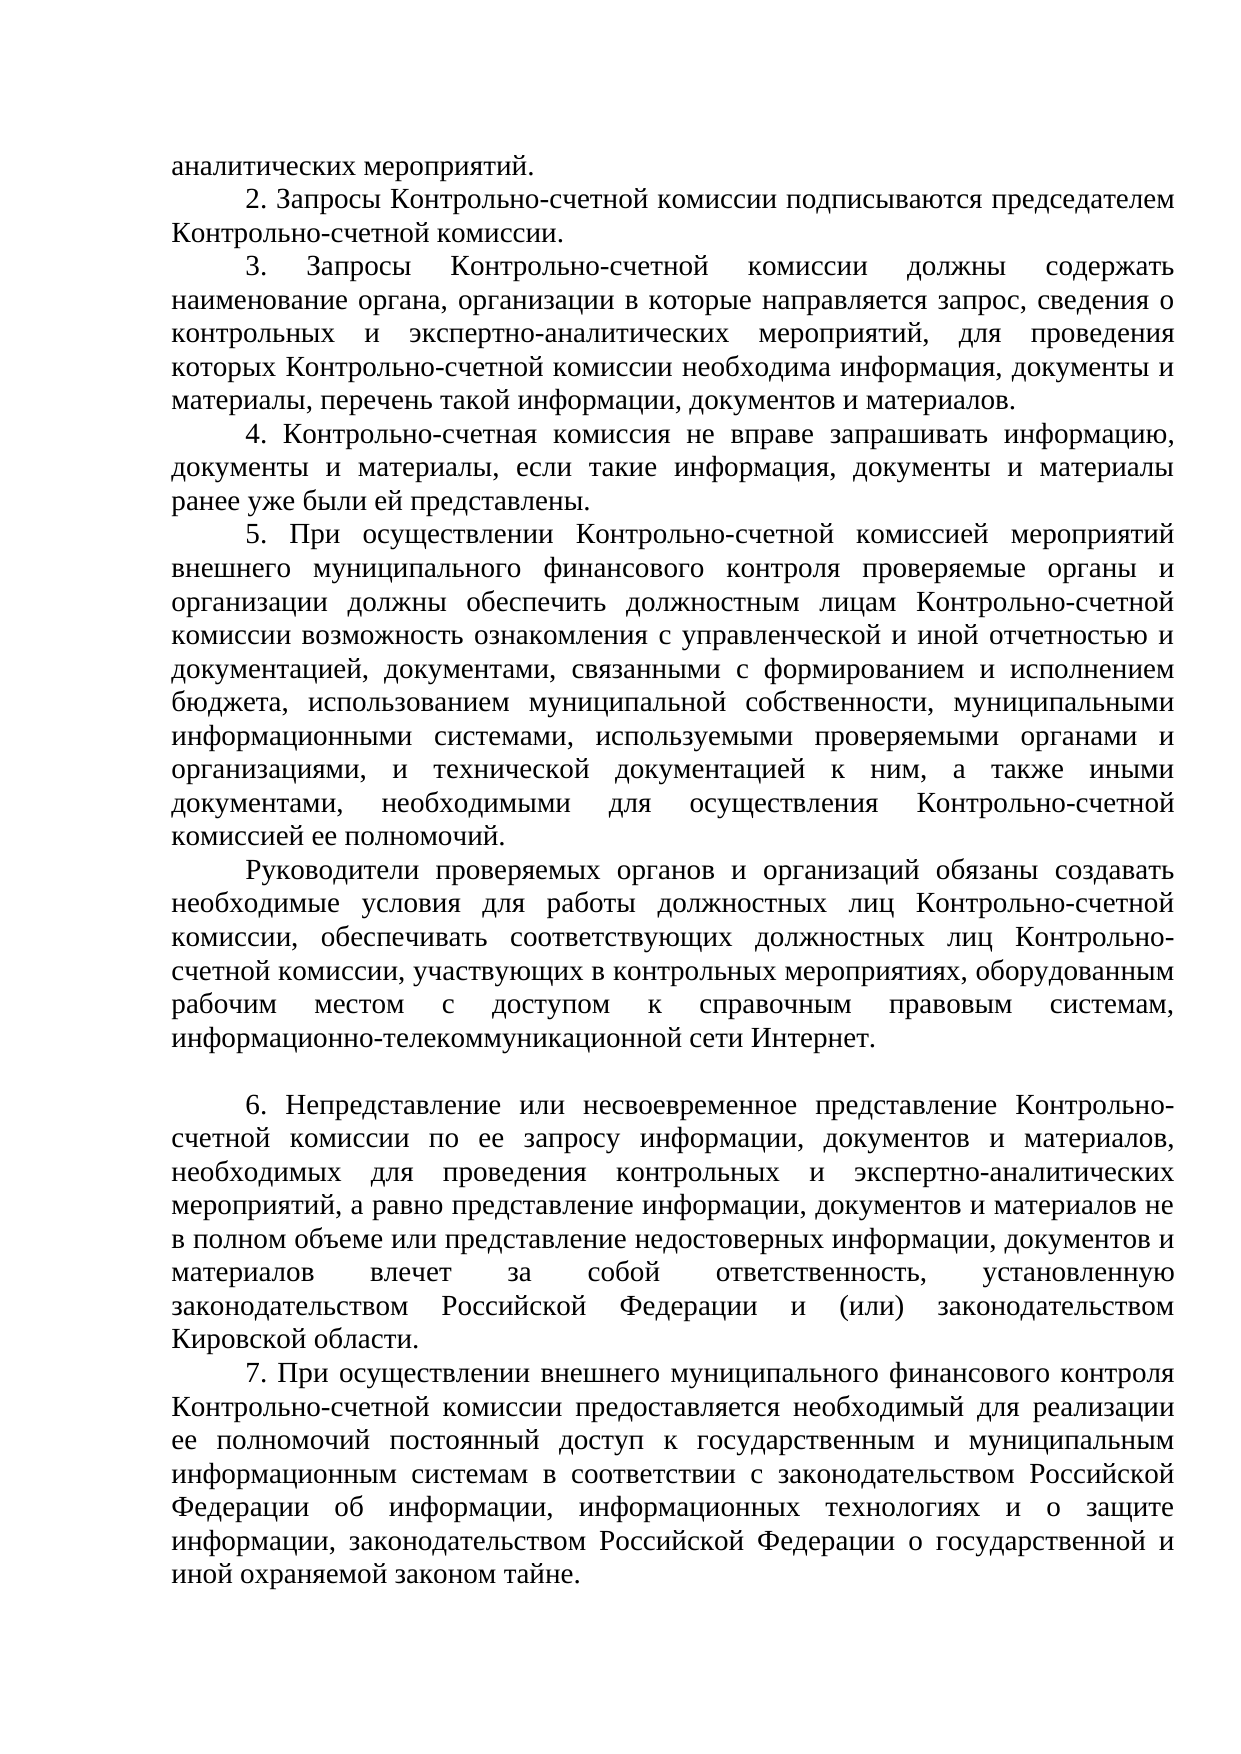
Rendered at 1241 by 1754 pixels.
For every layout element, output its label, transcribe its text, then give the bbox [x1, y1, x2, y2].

text 6. Непредставление или несвоевременное представление Контрольно-счетной комиссии по ее запросу информации, документов и материалов, необходимых для проведения контрольных и экспертно-аналитических мероприятий, а равно представление информации, документов и материалов не в полном объеме или представление недостоверных информации, документов и материалов влечет за собой ответственность, установленную законодательством Российской Федерации и (или) законодательством Кировской области. [171, 1087, 1175, 1355]
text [171, 148, 1175, 181]
text 4. Контрольно-счетная комиссия не вправе запрашивать информацию, документы и материалы, если такие информация, документы и материалы ранее уже были ей представлены. [171, 416, 1175, 517]
text 5. При осуществлении Контрольно-счетной комиссией мероприятий внешнего муниципального финансового контроля проверяемые органы и организации должны обеспечить должностным лицам Контрольно-счетной комиссии возможность ознакомления с управленческой и иной отчетностью и документацией, документами, связанными с формированием и исполнением бюджета, использованием муниципальной собственности, муниципальными информационными системами, используемыми проверяемыми органами и организациями, и технической документацией к ним, а также иными документами, необходимыми для осуществления Контрольно-счетной комиссией ее полномочий. [171, 517, 1175, 852]
text Руководители проверяемых органов и организаций обязаны создавать необходимые условия для работы должностных лиц Контрольно-счетной комиссии, обеспечивать соответствующих должностных лиц Контрольно-счетной комиссии, участвующих в контрольных мероприятиях, оборудованным рабочим местом с доступом к справочным правовым системам, информационно-телекоммуникационной сети Интернет. [171, 852, 1175, 1053]
text 3. Запросы Контрольно-счетной комиссии должны содержать наименование органа, организации в которые направляется запрос, сведения о контрольных и экспертно-аналитических мероприятий, для проведения которых Контрольно-счетной комиссии необходима информация, документы и материалы, перечень такой информации, документов и материалов. [171, 248, 1175, 416]
text 2. Запросы Контрольно-счетной комиссии подписываются председателем Контрольно-счетной комиссии. [171, 181, 1175, 248]
text 7. При осуществлении внешнего муниципального финансового контроля Контрольно-счетной комиссии предоставляется необходимый для реализации ее полномочий постоянный доступ к государственным и муниципальным информационным системам в соответствии с законодательством Российской Федерации об информации, информационных технологиях и о защите информации, законодательством Российской Федерации о государственной и иной охраняемой законом тайне. [171, 1355, 1175, 1590]
